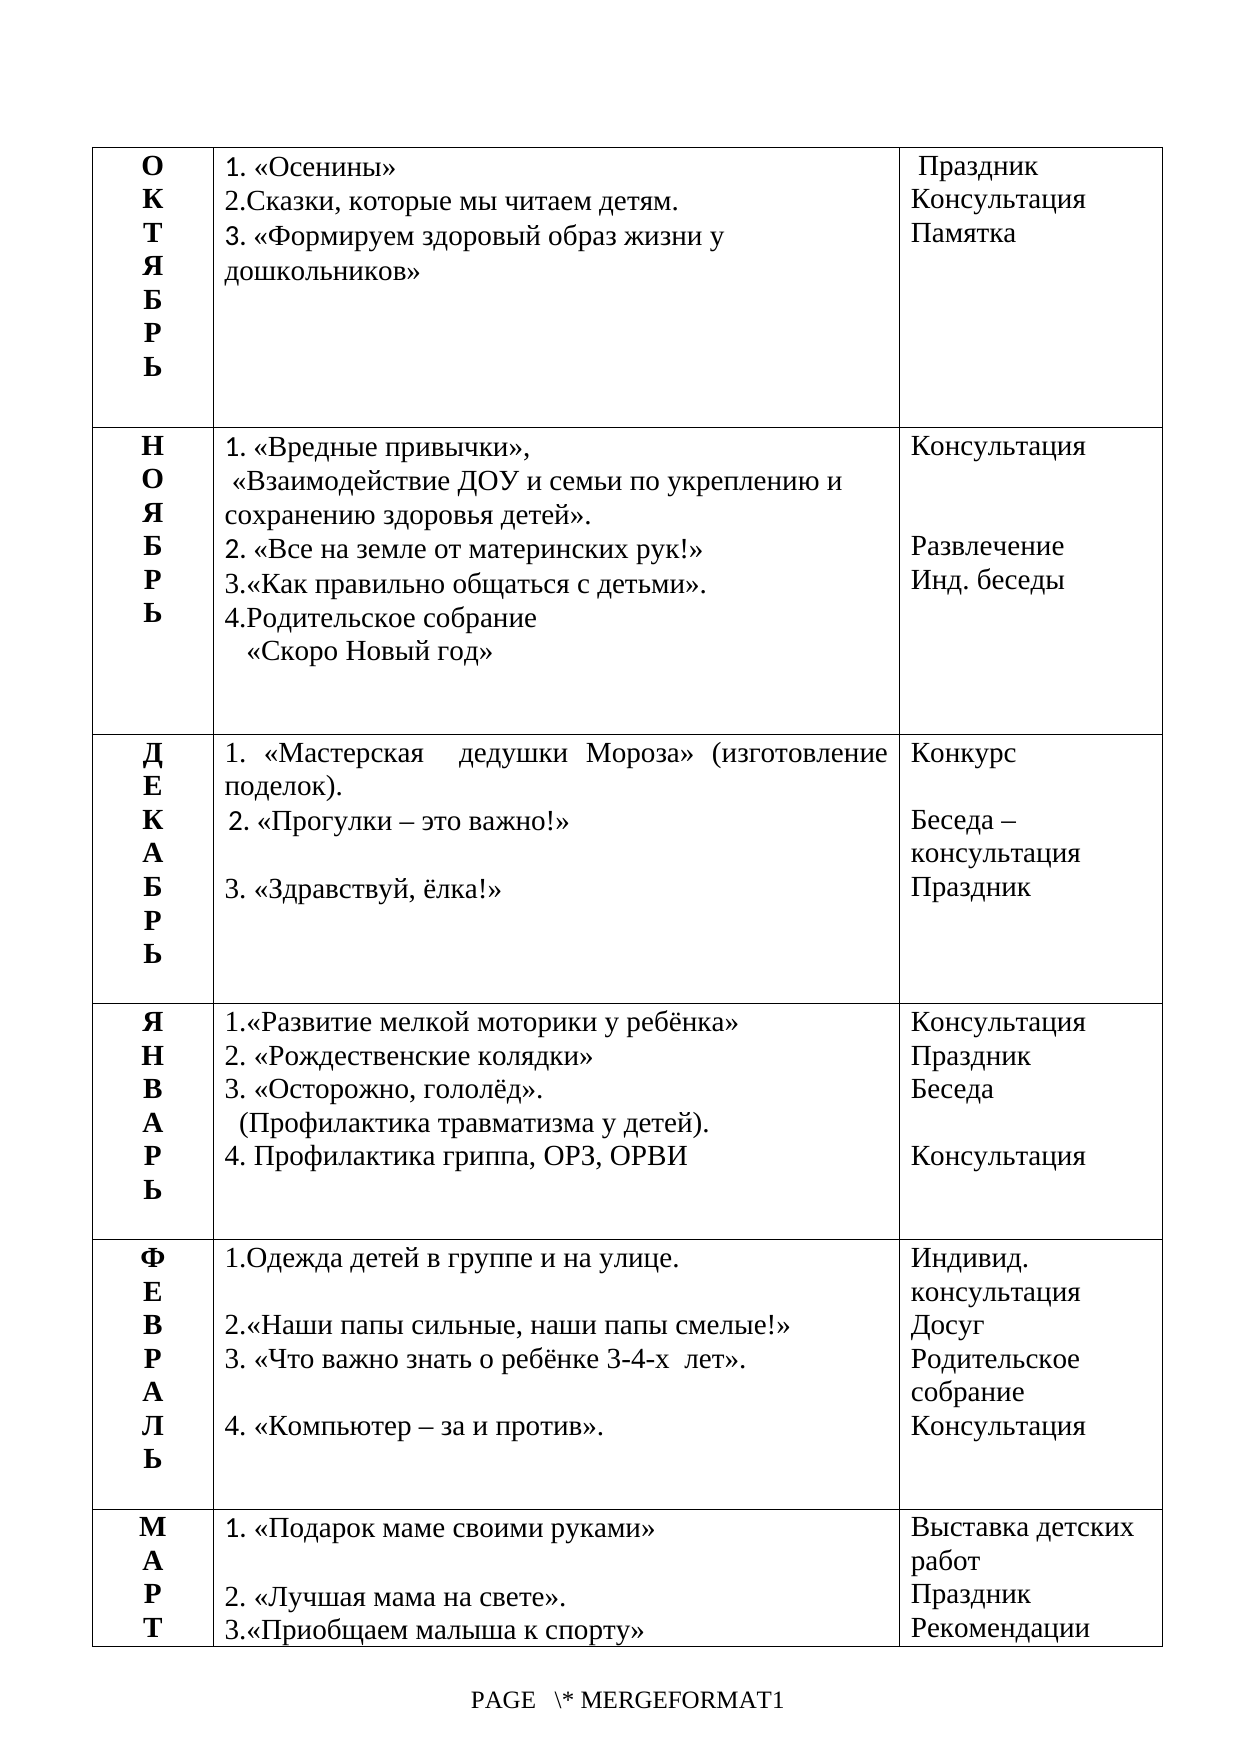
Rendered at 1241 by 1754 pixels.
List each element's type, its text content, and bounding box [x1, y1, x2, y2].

table_cell 1. «Мастерская дедушки Мороза» (изготовление поделок). 2. «Прогулки – это важно!» 3. «Здравствуй, ёлка!» [214, 735, 899, 1003]
table_cell 1.«Развитие мелкой моторики у ребёнка» 2. «Рождественские колядки» 3. «Осторожно, гололёд». (Профилактика травматизма у детей). 4. Профилактика гриппа, ОРЗ, ОРВИ [214, 1004, 899, 1239]
table_cell М А Р Т [93, 1510, 213, 1646]
table_cell Я Н В А Р Ь [93, 1004, 213, 1239]
table_cell 1. «Вредные привычки», «Взаимодействие ДОУ и семьи по укреплению и сохранению здоровья детей». 2. «Все на земле от материнских рук!» 3.«Как правильно общаться с детьми». 4.Родительское собрание «Скоро Новый год» [214, 428, 899, 734]
table_cell Консультация Развлечение Инд. беседы [900, 428, 1162, 734]
table_cell О К Т Я Б Р Ь [93, 148, 213, 427]
table_cell Консультация Праздник Беседа Консультация [900, 1004, 1162, 1239]
table_cell Ф Е В Р А Л Ь [93, 1240, 213, 1508]
table_cell Конкурс Беседа – консультация Праздник [900, 735, 1162, 1003]
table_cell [900, 1510, 1162, 1646]
table_cell Индивид. консультация Досуг Родительское собрание Консультация [900, 1240, 1162, 1508]
table_cell Н О Я Б Р Ь [93, 428, 213, 734]
table_cell 1.Одежда детей в группе и на улице. 2.«Наши папы сильные, наши папы смелые!» 3. «Что важно знать о ребёнке 3-4-х лет». 4. «Компьютер – за и против». [214, 1240, 899, 1508]
table_cell Праздник Консультация Памятка [900, 148, 1162, 427]
table_cell Д Е К А Б Р Ь [93, 735, 213, 1003]
table_cell 1. «Осенины» 2.Сказки, которые мы читаем детям. 3. «Формируем здоровый образ жизни у дошкольников» [214, 148, 899, 427]
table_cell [214, 1510, 899, 1646]
